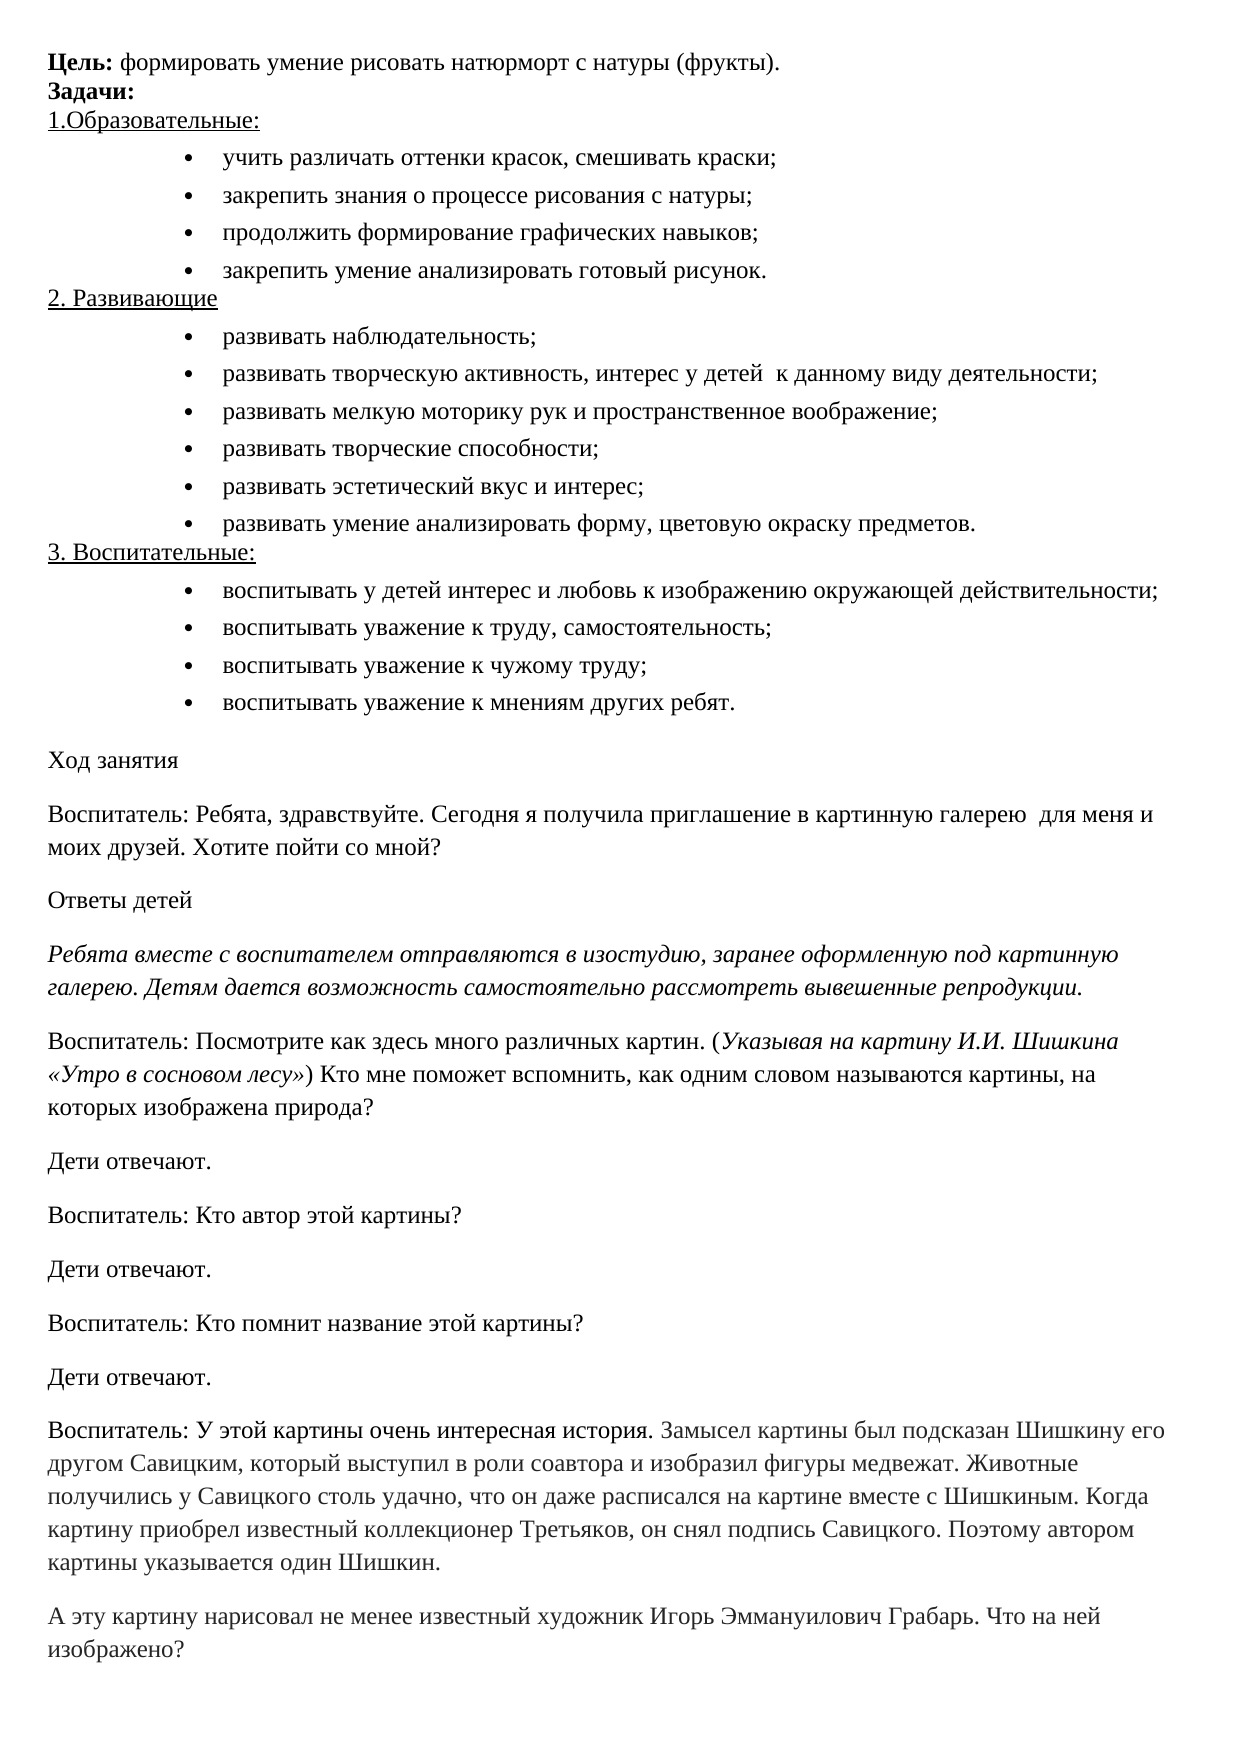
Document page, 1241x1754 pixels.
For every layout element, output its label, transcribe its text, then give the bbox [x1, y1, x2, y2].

text Воспитатель: У этой картины очень интересная история. Замысел картины был подсказан Шишкину его другом Савицким, который выступил в роли соавтора и изобразил фигуры медвежат. Животные получились у Савицкого столь удачно, что он даже расписался на картине вместе с Шишкиным. Когда картину приобрел известный коллекционер Третьяков, он снял подпись Савицкого. Поэтому автором картины указывается один Шишкин. [47, 1415, 1165, 1576]
text Воспитатель: Ребята, здравствуйте. Сегодня я получила приглашение в картинную галерею для меня и моих друзей. Хотите пойти со мной? [47, 799, 1165, 860]
list развивать умение анализировать форму, цветовую окраску предметов. [185, 500, 1165, 537]
text Ход занятия [47, 745, 1165, 773]
list развивать наблюдательность; [185, 312, 1165, 350]
list воспитывать уважение к чужому труду; [185, 641, 1165, 678]
list развивать мелкую моторику рук и пространственное воображение; [185, 387, 1165, 425]
list продолжить формирование графических навыков; [185, 208, 1165, 246]
text Воспитатель: Кто автор этой картины? [47, 1200, 1165, 1229]
list закрепить умение анализировать готовый рисунок. [185, 246, 1165, 283]
text Задачи: [47, 76, 1165, 105]
text 1.Образовательные: [47, 105, 1165, 133]
text 2. Развивающие [47, 283, 1165, 312]
list воспитывать уважение к труду, самостоятельность; [185, 603, 1165, 641]
list воспитывать уважение к мнениям других ребят. [185, 678, 1165, 716]
list воспитывать у детей интерес и любовь к изображению окружающей действительности; [185, 566, 1165, 603]
text Ребята вместе с воспитателем отправляются в изостудию, заранее оформленную под картинную галерею. Детям дается возможность самостоятельно рассмотреть вывешенные репродукции. [47, 939, 1165, 1001]
text Ответы детей [47, 886, 1165, 914]
list закрепить знания о процессе рисования с натуры; [185, 171, 1165, 208]
list развивать эстетический вкус и интерес; [185, 462, 1165, 500]
text Дети отвечают. [47, 1146, 1165, 1175]
list развивать творческие способности; [185, 425, 1165, 462]
text Воспитатель: Посмотрите как здесь много различных картин. (Указывая на картину И.И. Шишкина «Утро в сосновом лесу») Кто мне поможет вспомнить, как одним словом называются картины, на которых изображена природа? [47, 1026, 1165, 1121]
text Воспитатель: Кто помнит название этой картины? [47, 1308, 1165, 1336]
list учить различать оттенки красок, смешивать краски; [185, 133, 1165, 171]
text Дети отвечают. [47, 1254, 1165, 1283]
list развивать творческую активность, интерес у детей к данному виду деятельности; [185, 350, 1165, 387]
text 3. Воспитательные: [47, 537, 1165, 566]
text А эту картину нарисовал не менее известный художник Игорь Эммануилович Грабарь. Что на ней изображено? [47, 1601, 1165, 1663]
text Цель: формировать умение рисовать натюрморт с натуры (фрукты). [47, 47, 1165, 76]
text Дети отвечают. [47, 1362, 1165, 1390]
